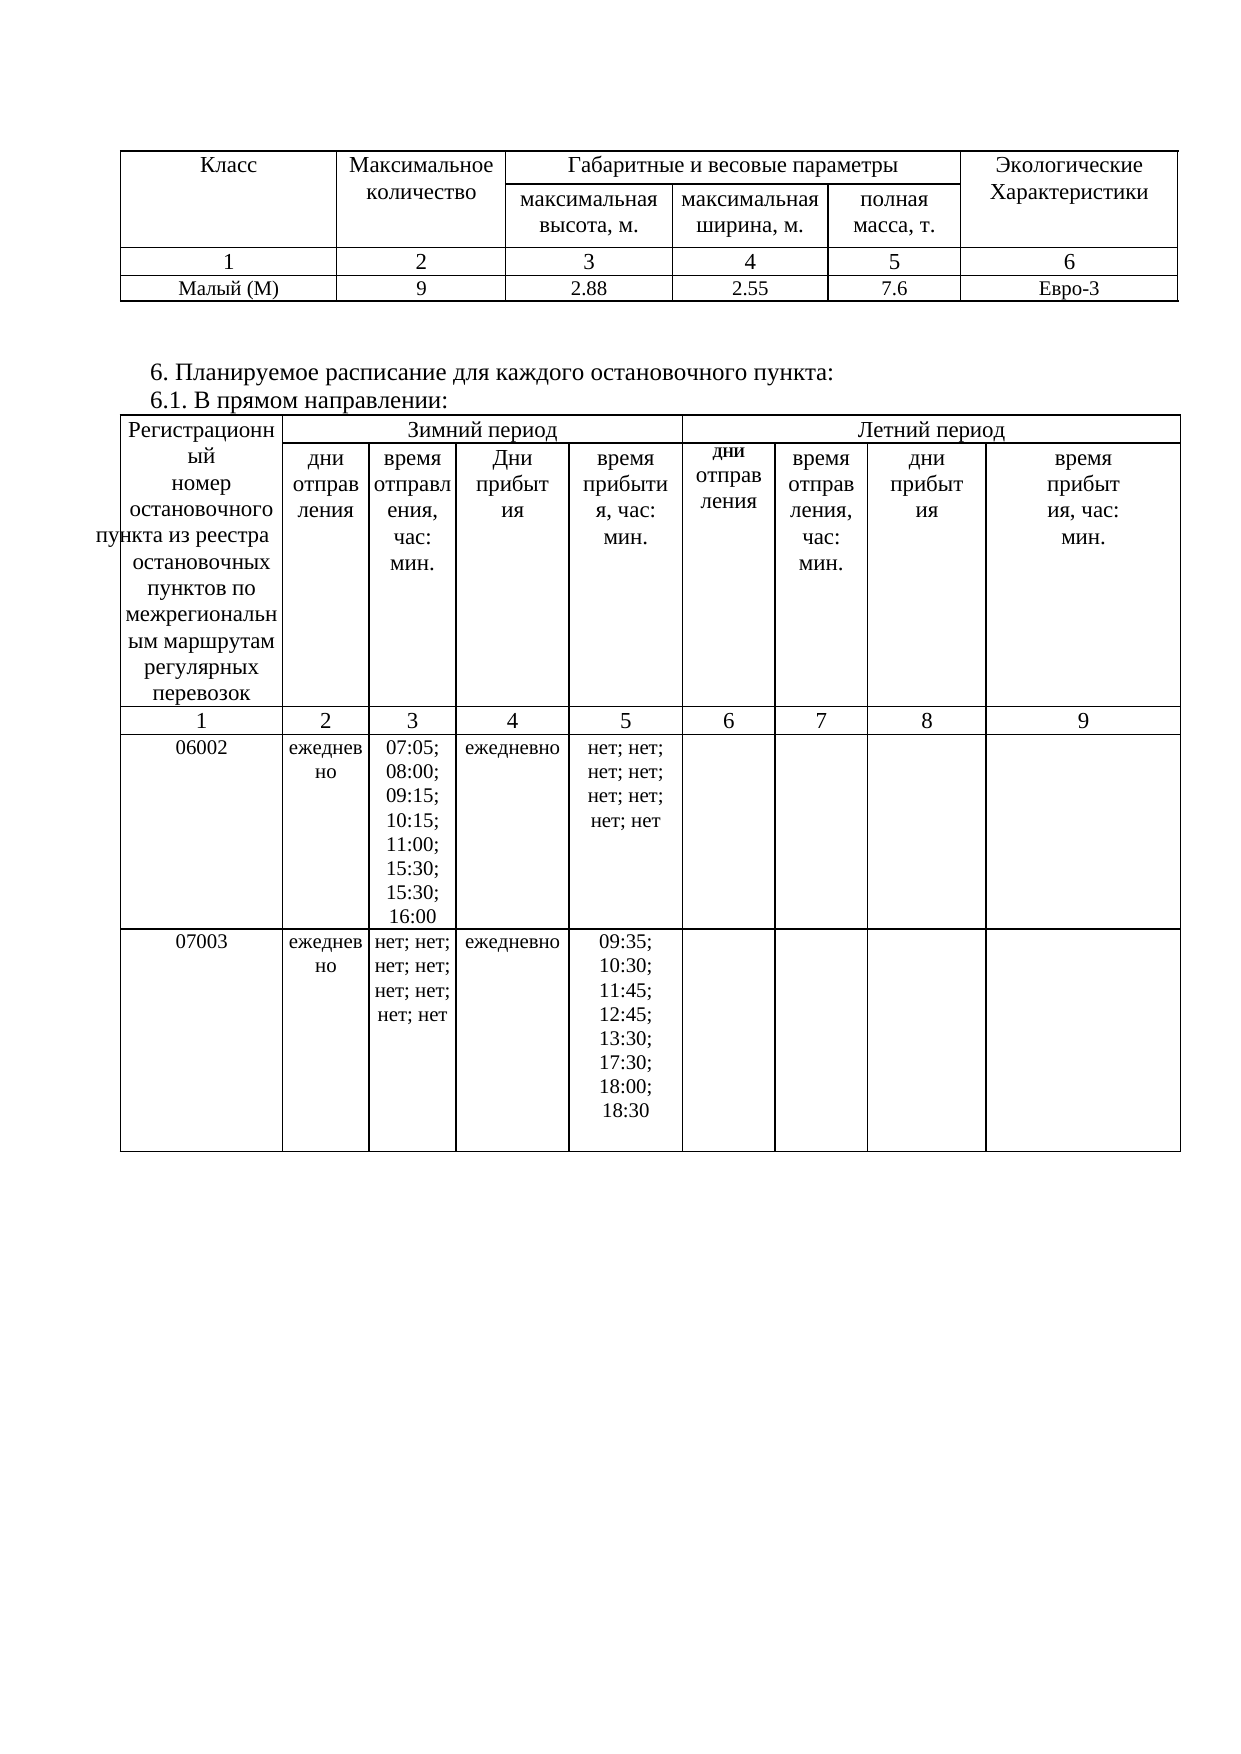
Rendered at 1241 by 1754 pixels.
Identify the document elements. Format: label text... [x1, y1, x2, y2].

table_cell 7.6 [829, 276, 960, 300]
table_cell 5 [829, 248, 960, 274]
table_cell время отправл ения, час: мин. [370, 444, 455, 706]
table_cell нет; нет; нет; нет; нет; нет; нет; нет [370, 930, 455, 1151]
table_header Регистрационный номер остановочного пункта из реестра остановочных пунктов по межрегиональным маршрутам регулярных перевозок [121, 416, 282, 706]
table_cell дни прибыт ия [868, 444, 985, 706]
table_cell 2 [337, 248, 505, 274]
table_cell дни отправ ления [283, 444, 368, 706]
table_cell полная масса, т. [829, 185, 960, 247]
table_cell максимальная высота, м. [506, 185, 672, 247]
table_cell 4 [673, 248, 827, 274]
table_cell 9 [337, 276, 505, 300]
table_cell время прибыти я, час: мин. [570, 444, 682, 706]
table_cell 3 [506, 248, 672, 274]
table_cell [868, 930, 985, 1151]
table_cell Малый (М) [121, 276, 336, 300]
table_cell [776, 735, 867, 928]
table_cell 1 [121, 707, 282, 734]
table_cell 2.88 [506, 276, 672, 300]
table_cell ДНИ отправ ления [683, 444, 774, 706]
table_cell 09:35; 10:30; 11:45; 12:45; 13:30; 17:30; 18:00; 18:30 [570, 930, 682, 1151]
table_cell ежедневно [283, 735, 368, 928]
table_cell 8 [868, 707, 985, 734]
table_cell 9 [987, 707, 1180, 734]
table_cell ежедневно [283, 930, 368, 1151]
table_header Максимальное количество [337, 152, 505, 247]
table_cell 6 [683, 707, 774, 734]
table_cell ежедневно [457, 930, 568, 1151]
table_cell максимальная ширина, м. [673, 185, 827, 247]
table_cell время отправ ления, час: мин. [776, 444, 867, 706]
table_cell 2.55 [673, 276, 827, 300]
table_header Габаритные и весовые параметры [506, 152, 960, 183]
table_cell 7 [776, 707, 867, 734]
text 6. Планируемое расписание для каждого остановочного пункта: [150, 357, 1090, 386]
table_cell 07003 [121, 930, 282, 1151]
table_cell 07:05; 08:00; 09:15; 10:15; 11:00; 15:30; 15:30; 16:00 [370, 735, 455, 928]
table_cell 4 [457, 707, 568, 734]
table_cell Дни прибыт ия [457, 444, 568, 706]
table_header Экологические Характеристики [961, 152, 1177, 247]
table_cell время прибыт ия, час: мин. [987, 444, 1180, 706]
table_cell [683, 930, 774, 1151]
table_cell 1 [121, 248, 336, 274]
table_cell 06002 [121, 735, 282, 928]
table_header Летний период [683, 416, 1180, 442]
table_cell 5 [570, 707, 682, 734]
table_cell [683, 735, 774, 928]
table_cell Евро-3 [961, 276, 1177, 300]
text 6.1. В прямом направлении: [150, 386, 1090, 414]
table_cell 2 [283, 707, 368, 734]
table_header Класс [121, 152, 336, 247]
table_cell 3 [370, 707, 455, 734]
table_cell [776, 930, 867, 1151]
table_cell [987, 735, 1180, 928]
table_cell нет; нет; нет; нет; нет; нет; нет; нет [570, 735, 682, 928]
table_cell 6 [961, 248, 1177, 274]
table_cell [987, 930, 1180, 1151]
table_cell ежедневно [457, 735, 568, 928]
table_cell [868, 735, 985, 928]
table_header Зимний период [283, 416, 682, 442]
